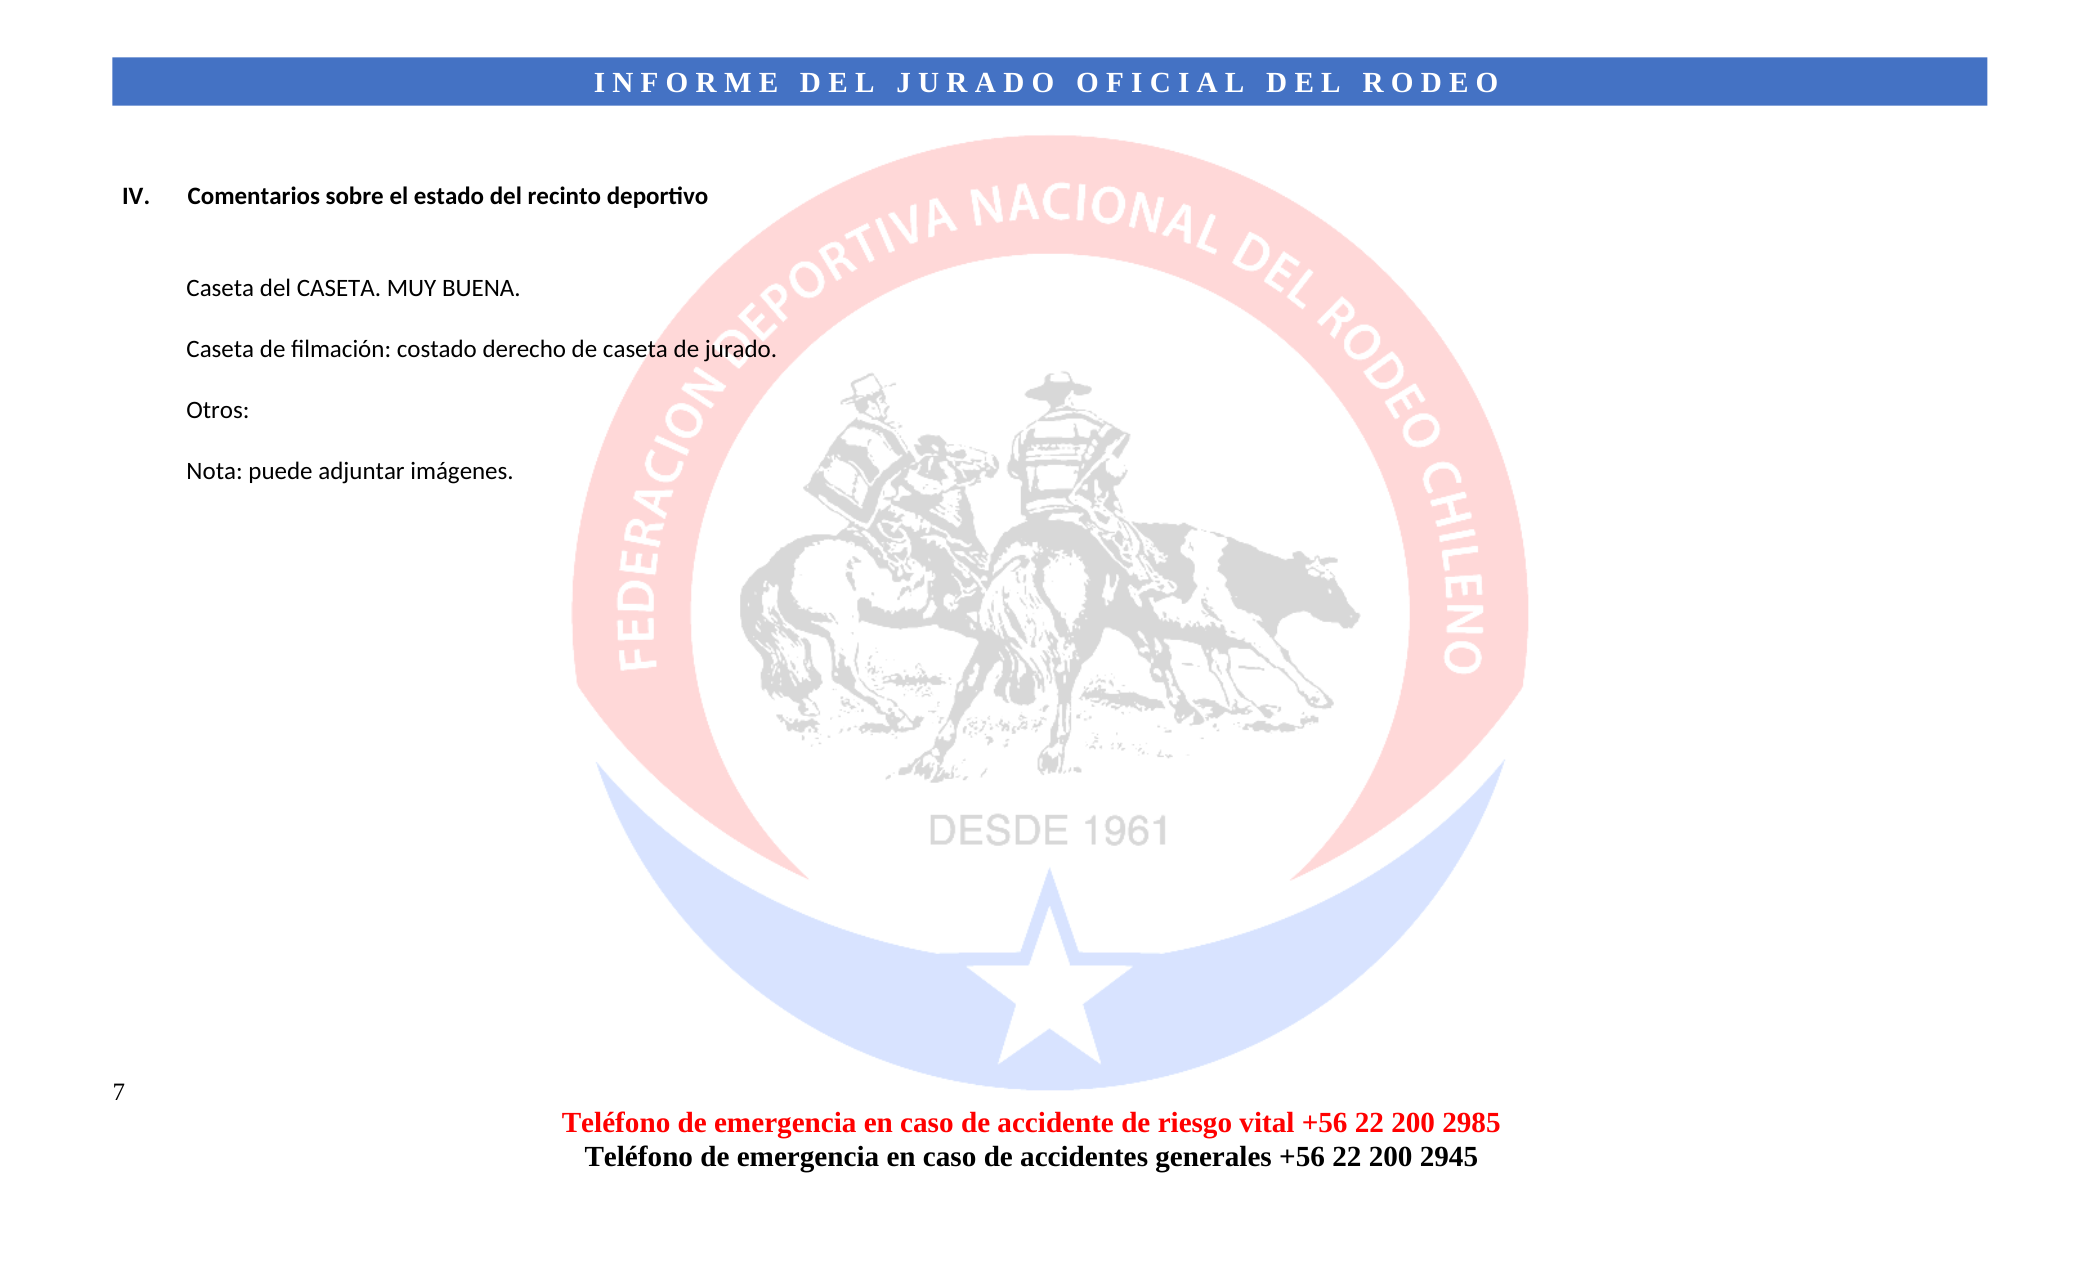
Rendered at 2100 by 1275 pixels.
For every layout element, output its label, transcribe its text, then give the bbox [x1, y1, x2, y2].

text Nota: puede adjuntar imágenes. [186, 455, 1781, 486]
text Otros: [186, 394, 1781, 425]
list Comentarios sobre el estado del recinto deportivo [150, 181, 1781, 211]
text Caseta del CASETA. MUY BUENA. [186, 272, 1781, 303]
text Caseta de filmación: costado derecho de caseta de jurado. [186, 333, 1781, 364]
